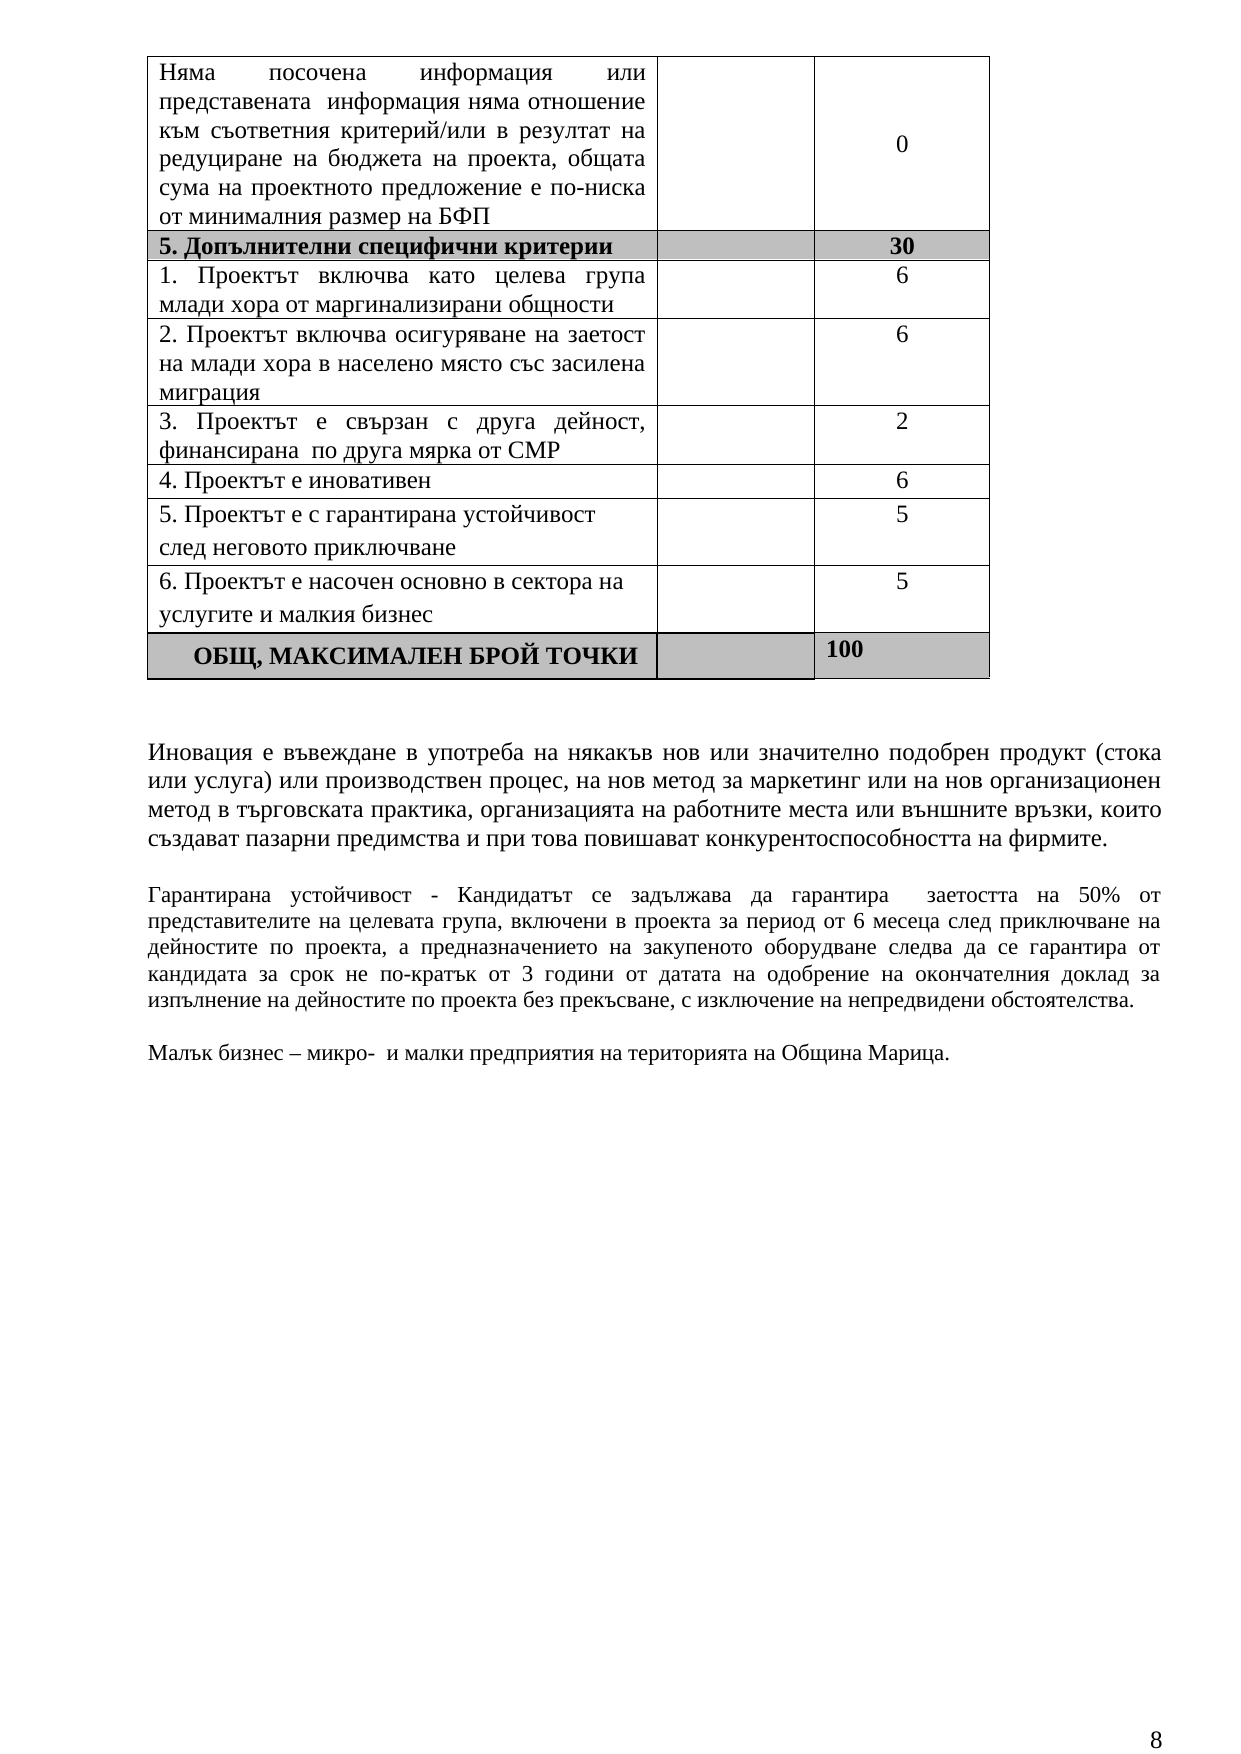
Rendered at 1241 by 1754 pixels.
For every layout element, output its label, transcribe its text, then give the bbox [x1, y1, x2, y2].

table_cell 30 [815, 231, 989, 259]
table_cell 5. Проектът е с гарантирана устойчивост след неговото приключване [148, 499, 657, 565]
table_cell [658, 261, 814, 318]
table_cell 3. Проектът е свързан с друга дейност, финансирана по друга мярка от СМР [148, 406, 657, 464]
table_cell 1. Проектът включва като целева група млади хора от маргинализирани общности [148, 261, 657, 318]
table_cell ОБЩ, МАКСИМАЛЕН БРОЙ ТОЧКИ [148, 634, 656, 678]
table_cell [658, 634, 814, 678]
table_cell [658, 57, 814, 230]
text Иновация е въвеждане в употреба на някакъв нов или значително подобрен продукт (стока или услуга) или производствен процес, на нов метод за маркетинг или на нов организационен метод в търговската практика, организацията на работните места или външните връзки, които създават пазарни предимства и при това повишават конкурентоспособността на фирмите. [148, 737, 1162, 852]
table_cell 6. Проектът е насочен основно в сектора на услугите и малкия бизнес [148, 566, 657, 632]
table_cell [658, 231, 814, 259]
table_cell 0 [815, 57, 989, 230]
table_cell [658, 406, 814, 464]
table_cell Няма посочена информация или представената информация няма отношение към съответния критерий/или в резултат на редуциране на бюджета на проекта, общата сума на проектното предложение е по-ниска от минималния размер на БФП [148, 57, 657, 230]
table_cell 5 [815, 499, 989, 565]
table_cell [658, 465, 814, 498]
table_cell 6 [815, 261, 989, 318]
table_cell 6 [815, 319, 989, 405]
table_cell 5 [815, 566, 989, 632]
table_cell [658, 319, 814, 405]
table_cell [658, 566, 814, 632]
table_cell 2 [815, 406, 989, 464]
table_cell 100 [815, 633, 989, 678]
table_cell 6 [815, 465, 989, 498]
text Малък бизнес – микро- и малки предприятия на територията на Община Марица. [148, 1039, 1162, 1065]
text Гарантирана устойчивост - Кандидатът се задължава да гарантира заетостта на 50% от представителите на целевата група, включени в проекта за период от 6 месеца след приключване на дейностите по проекта, а предназначението на закупеното оборудване следва да се гарантира от кандидата за срок не по-кратък от 3 години от датата на одобрение на окончателния доклад за изпълнение на дейностите по проекта без прекъсване, с изключение на непредвидени обстоятелства. [148, 881, 1162, 1012]
table_cell [658, 499, 814, 565]
table_cell 2. Проектът включва осигуряване на заетост на млади хора в населено място със засилена миграция [148, 319, 657, 405]
table_cell 4. Проектът е иновативен [148, 465, 657, 498]
table_cell 5. Допълнителни специфични критерии [148, 231, 657, 259]
